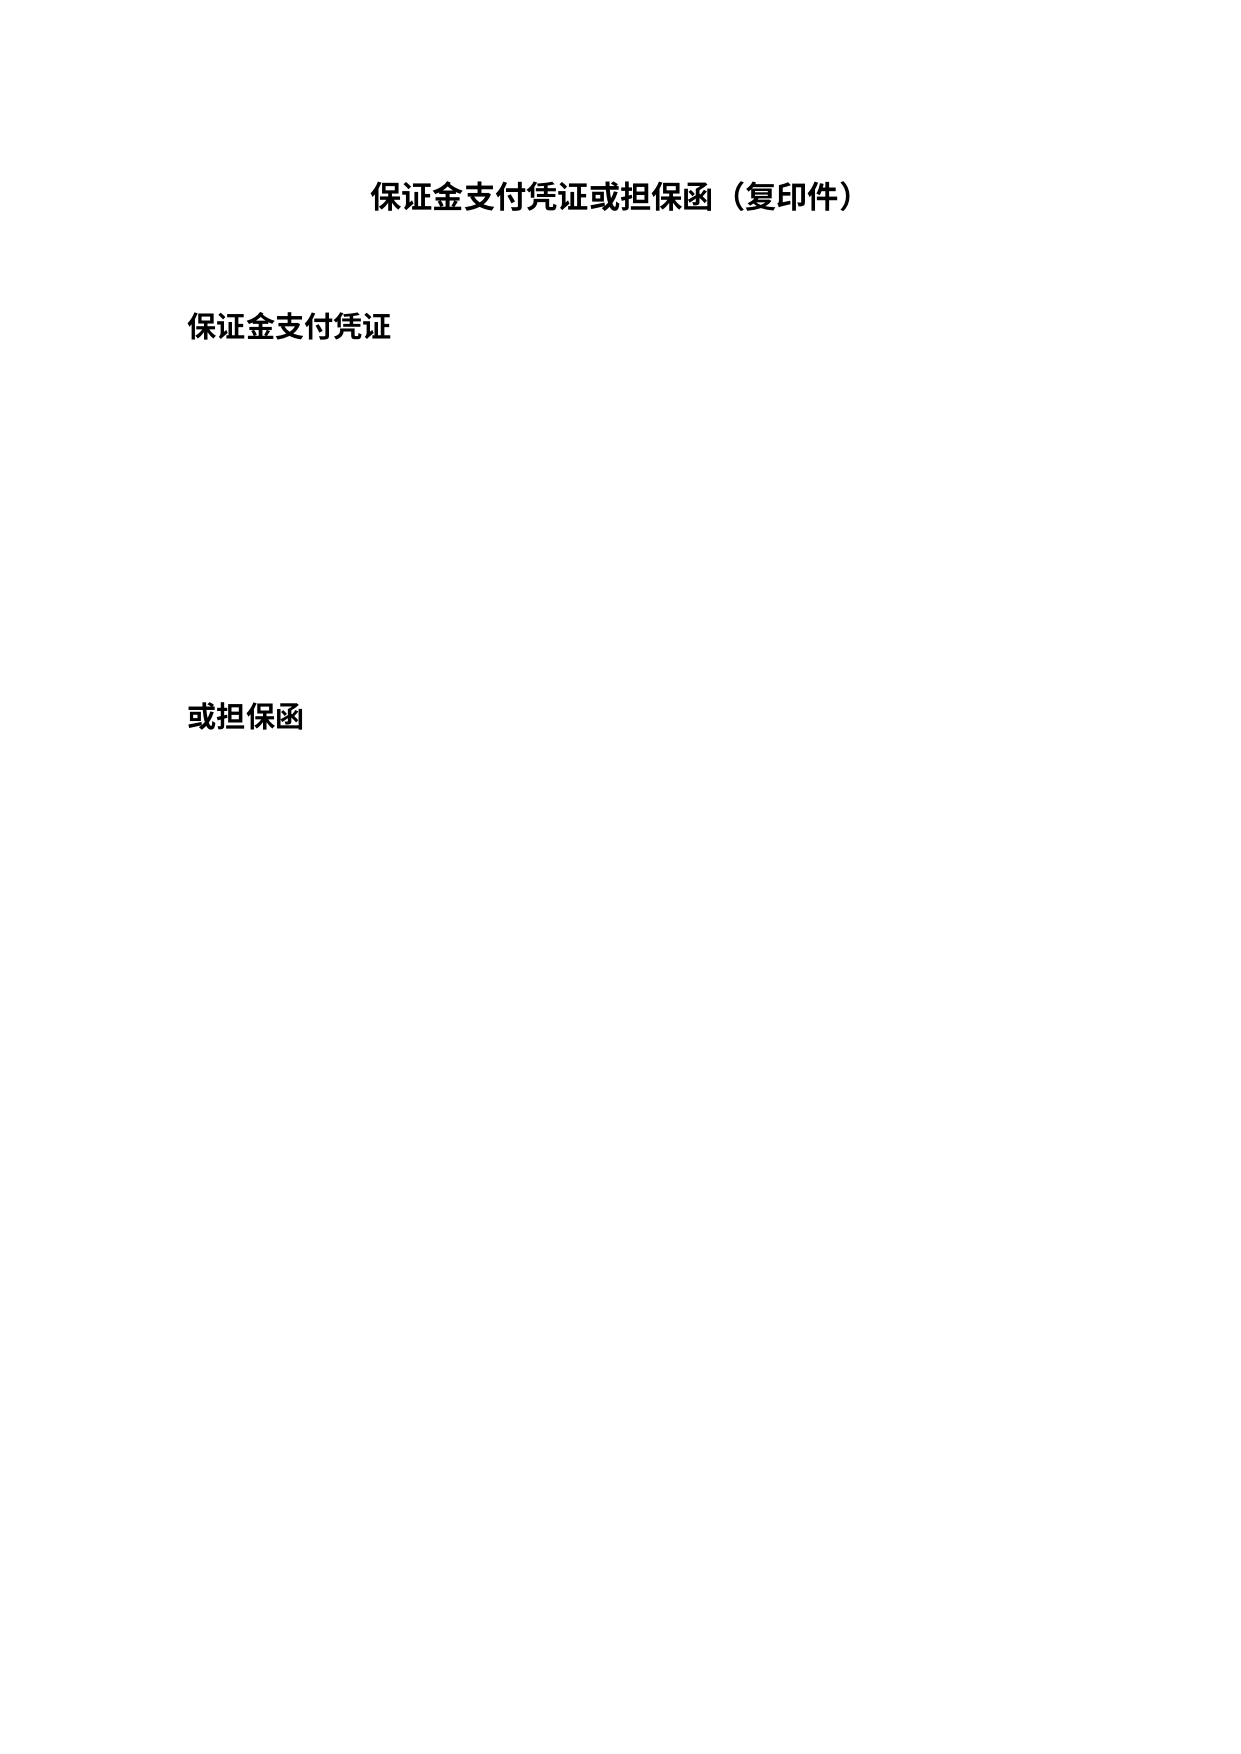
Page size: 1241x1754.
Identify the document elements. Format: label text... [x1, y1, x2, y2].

list 保证金支付凭证 [187, 292, 1053, 357]
text 保证金支付凭证或担保函（复印件） [187, 162, 1053, 227]
list 或担保函 [187, 682, 1053, 747]
